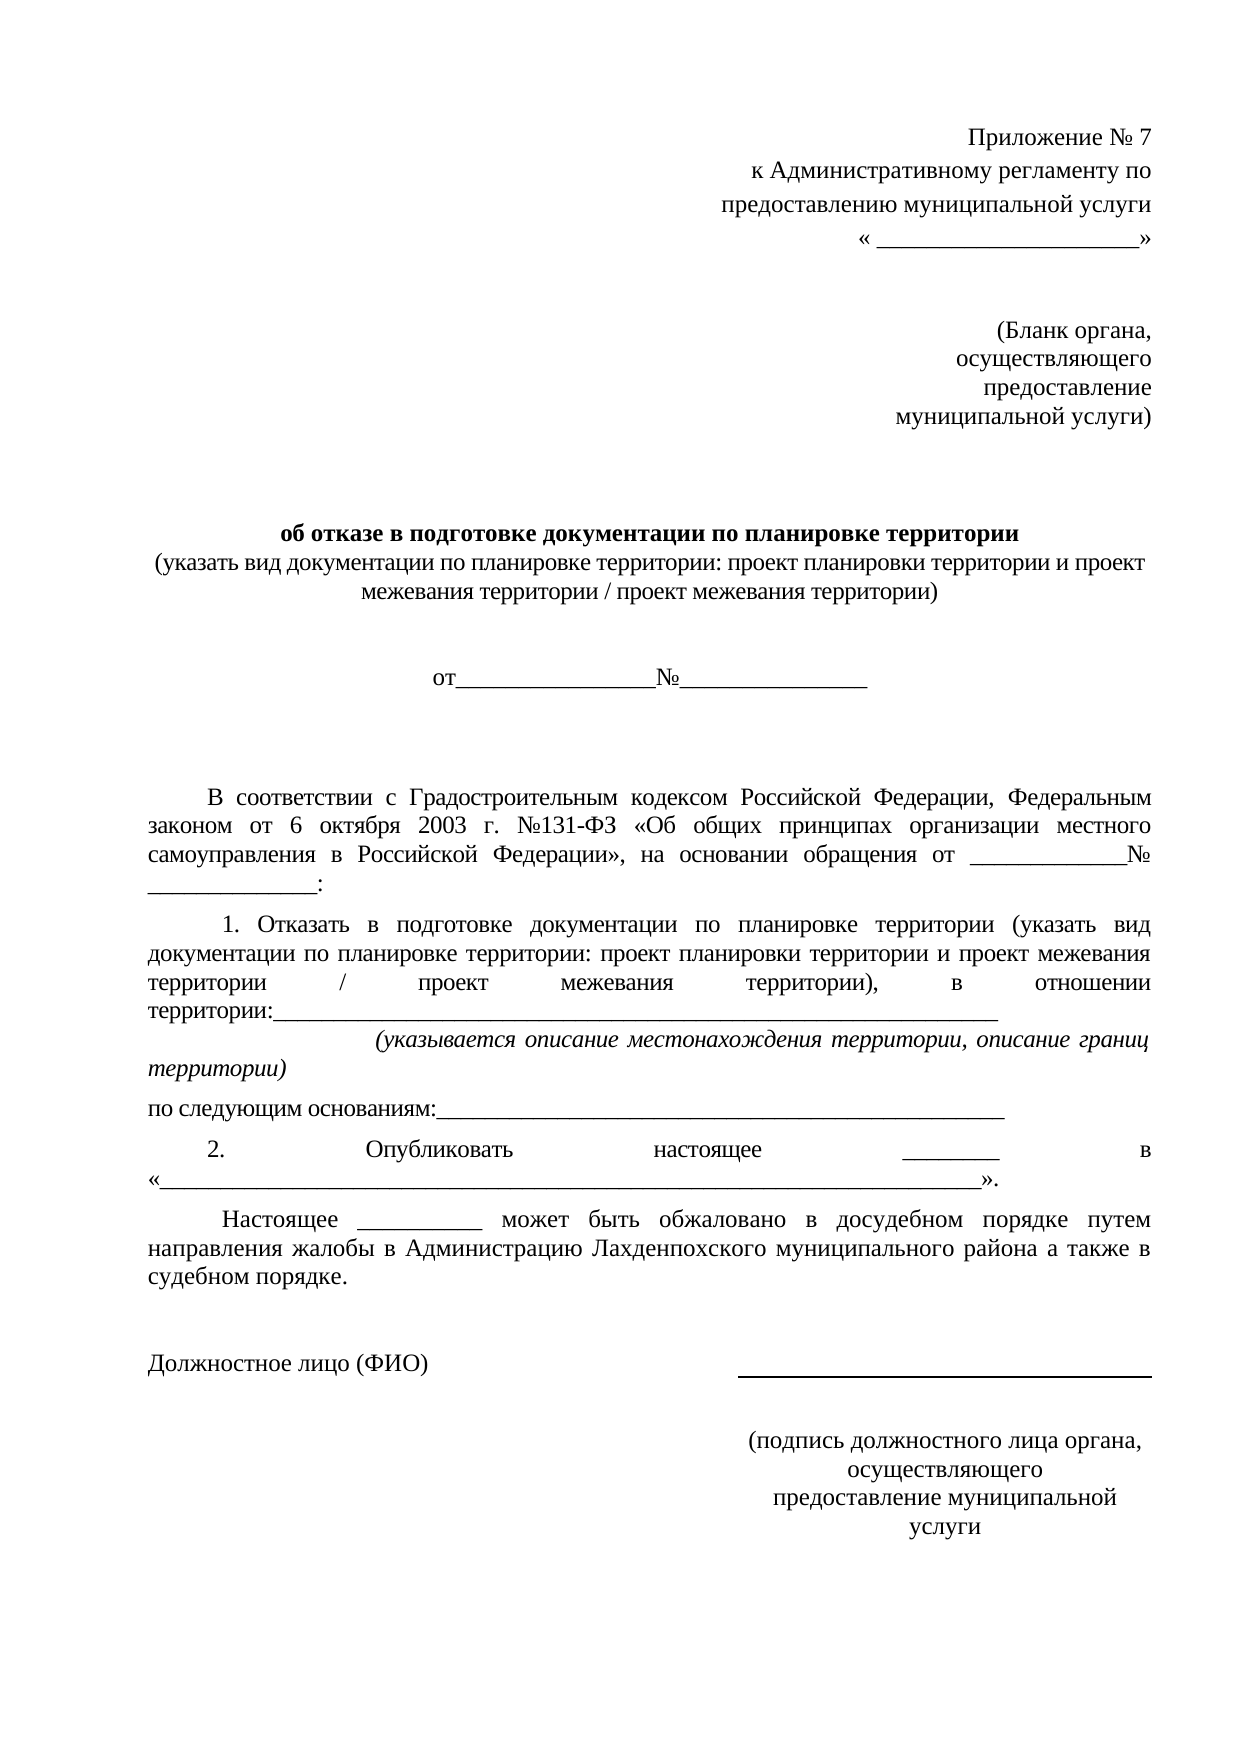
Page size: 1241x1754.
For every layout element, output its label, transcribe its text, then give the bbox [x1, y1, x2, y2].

text Настоящее __________ может быть обжаловано в досудебном порядке путем направления жалобы в Администрацию Лахденпохского муниципального района а также в судебном порядке. [148, 1204, 1152, 1290]
text (указать вид документации по планировке территории: проект планировки территории и проект межевания территории / проект межевания территории) [148, 547, 1152, 604]
text об отказе в подготовке документации по планировке территории [148, 518, 1152, 547]
text 1. Отказать в подготовке документации по планировке территории (указать вид документации по планировке территории: проект планировки территории и проект межевания территории / проект межевания территории), в отношении территории:____________________________________________________________ [148, 909, 1152, 1024]
text (указывается описание местонахождения территории, описание границ территории) [148, 1024, 1152, 1082]
text 2. Опубликовать настоящее ________ в «____________________________________________________________________». [148, 1135, 1152, 1191]
text от________________№_______________ [148, 662, 1152, 691]
text (Бланк органа, осуществляющего предоставление [148, 315, 1152, 401]
text по следующим основаниям:_______________________________________________ [148, 1094, 1152, 1122]
text к Административному регламенту по предоставлению муниципальной услуги « _____________________» [709, 152, 1152, 252]
text Должностное лицо (ФИО) [148, 1348, 1152, 1376]
text предоставление муниципальной услуги [738, 1463, 1152, 1540]
text (подпись должностного лица органа, осуществляющего [738, 1405, 1152, 1463]
text В соответствии с Градостроительным кодексом Российской Федерации, Федеральным законом от 6 октября 2003 г. №131-ФЗ «Об общих принципах организации местного самоуправления в Российской Федерации», на основании обращения от _____________№ ______________: [148, 782, 1152, 897]
text муниципальной услуги) [148, 401, 1152, 430]
text Приложение № 7 [709, 118, 1152, 152]
